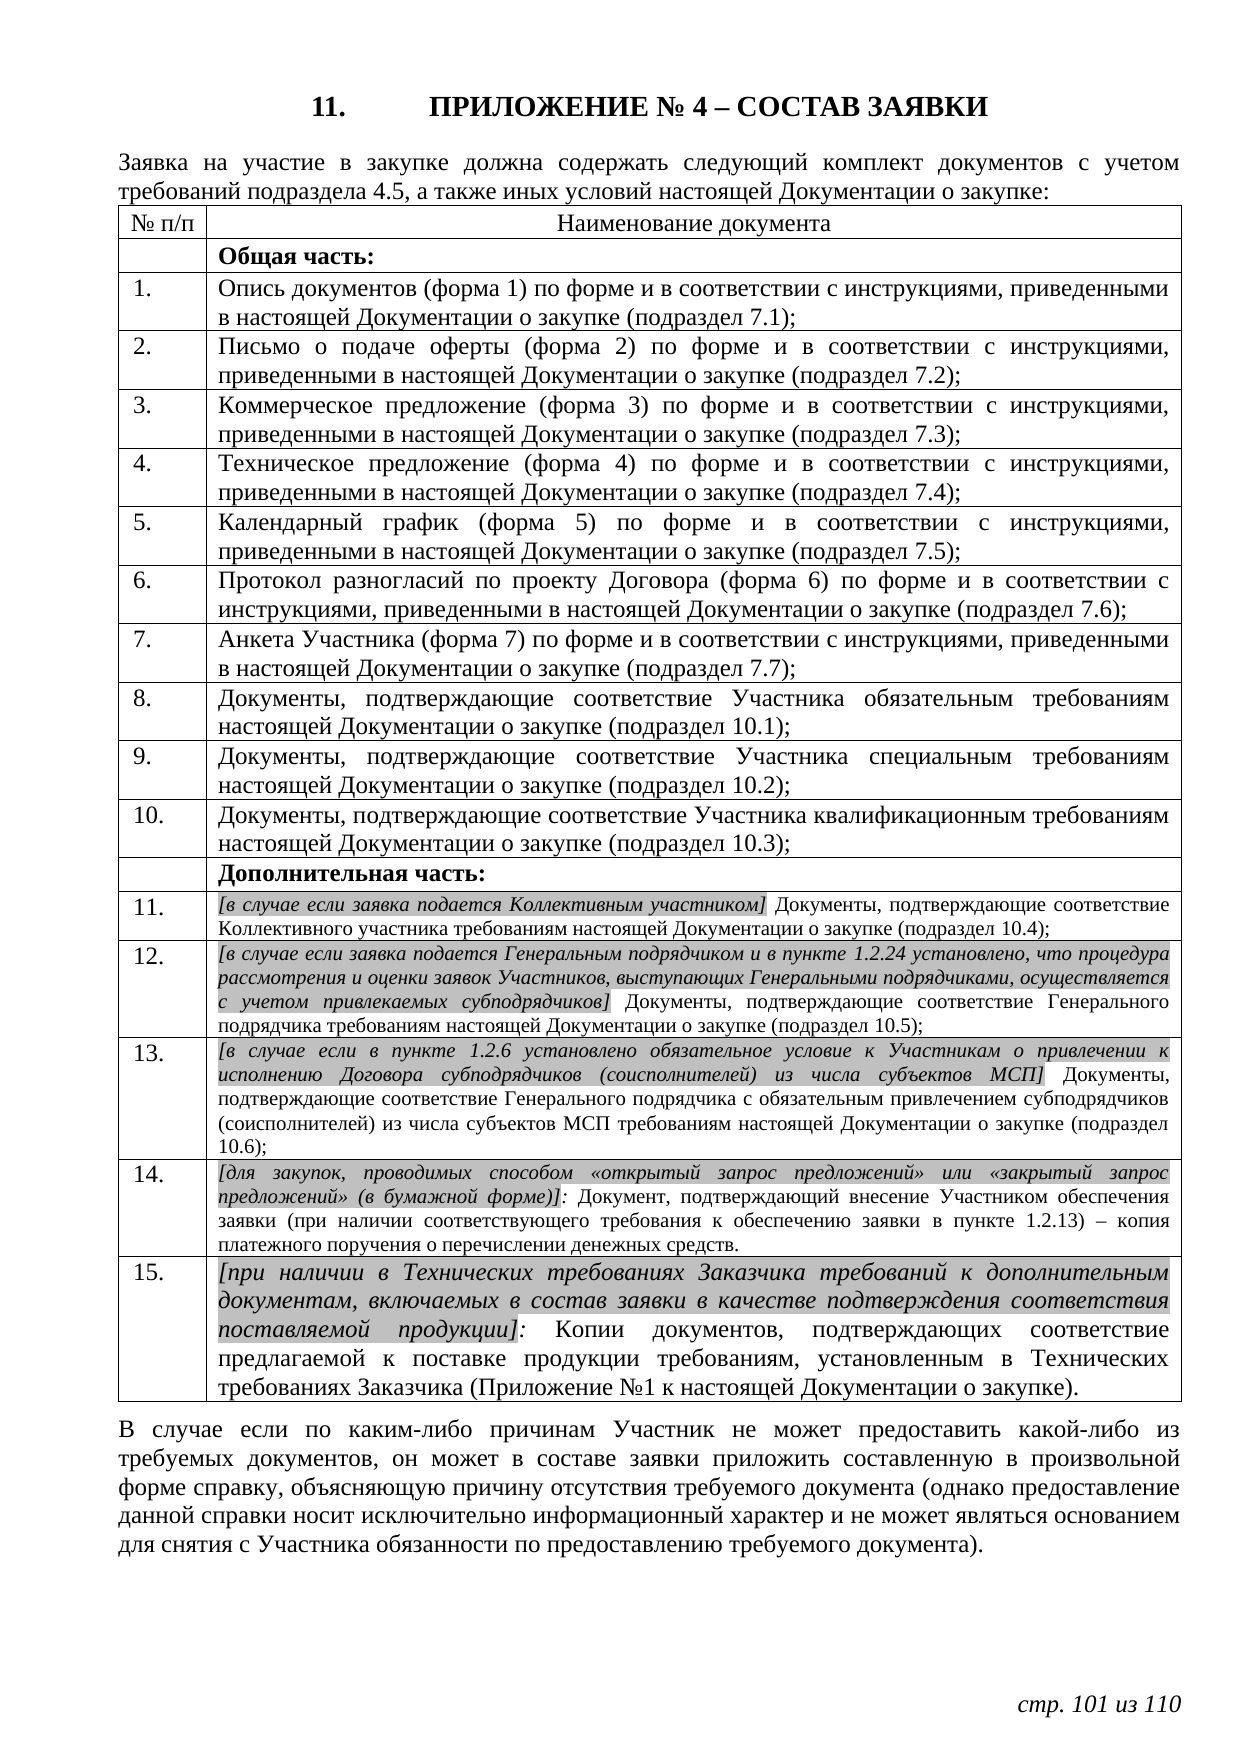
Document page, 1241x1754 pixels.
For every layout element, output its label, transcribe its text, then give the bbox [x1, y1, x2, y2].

table_cell Анкета Участника (форма 7) по форме и в соответствии с инструкциями, приведенными в настоящей Документации о закупке (подраздел 7.7); [207, 624, 1181, 682]
table_header Наименование документа [207, 206, 1181, 238]
table_cell Документы, подтверждающие соответствие Участника квалификационным требованиям настоящей Документации о закупке (подраздел 10.3); [207, 800, 1181, 857]
table_cell Общая часть: [207, 239, 1181, 272]
table_cell Опись документов (форма 1) по форме и в соответствии с инструкциями, приведенными в настоящей Документации о закупке (подраздел 7.1); [207, 273, 1181, 330]
table_cell [в случае если заявка подается Коллективным участником] Документы, подтверждающие соответствие Коллективного участника требованиям настоящей Документации о закупке (подраздел 10.4); [207, 892, 1181, 940]
table_cell [в случае если заявка подается Генеральным подрядчиком и в пункте 1.2.24 установлено, что процедура рассмотрения и оценки заявок Участников, выступающих Генеральными подрядчиками, осуществляется с учетом привлекаемых субподрядчиков] Документы, подтверждающие соответствие Генерального подрядчика требованиям настоящей Документации о закупке (подраздел 10.5); [207, 941, 1181, 1037]
subtitle ПРИЛОЖЕНИЕ № 4 – СОСТАВ ЗАЯВКИ [118, 89, 1181, 122]
table_cell [119, 449, 206, 506]
table_cell [для закупок, проводимых способом «открытый запрос предложений» или «закрытый запрос предложений» (в бумажной форме)]: Документ, подтверждающий внесение Участником обеспечения заявки (при наличии соответствующего требования к обеспечению заявки в пункте 1.2.13) – копия платежного поручения о перечислении денежных средств. [207, 1160, 1181, 1256]
table_cell [119, 1257, 206, 1401]
table_cell [119, 683, 206, 740]
table_cell Письмо о подаче оферты (форма 2) по форме и в соответствии с инструкциями, приведенными в настоящей Документации о закупке (подраздел 7.2); [207, 331, 1181, 389]
table_cell [119, 239, 206, 272]
table_cell [119, 566, 206, 623]
table_cell [в случае если в пункте 1.2.6 установлено обязательное условие к Участникам о привлечении к исполнению Договора субподрядчиков (соисполнителей) из числа субъектов МСП] Документы, подтверждающие соответствие Генерального подрядчика с обязательным привлечением субподрядчиков (соисполнителей) из числа субъектов МСП требованиям настоящей Документации о закупке (подраздел 10.6); [207, 1038, 1181, 1158]
list Заявка на участие в закупке должна содержать следующий комплект документов с учетом требований подраздела 4.5, а также иных условий настоящей Документации о закупке: [118, 147, 1181, 205]
table_cell [119, 941, 206, 1037]
table_cell [119, 892, 206, 940]
table_cell Протокол разногласий по проекту Договора (форма 6) по форме и в соответствии с инструкциями, приведенными в настоящей Документации о закупке (подраздел 7.6); [207, 566, 1181, 623]
table_cell [119, 331, 206, 389]
table_cell Документы, подтверждающие соответствие Участника специальным требованиям настоящей Документации о закупке (подраздел 10.2); [207, 741, 1181, 799]
table_cell Техническое предложение (форма 4) по форме и в соответствии с инструкциями, приведенными в настоящей Документации о закупке (подраздел 7.4); [207, 449, 1181, 506]
table_cell [119, 273, 206, 330]
table_cell [при наличии в Технических требованиях Заказчика требований к дополнительным документам, включаемых в состав заявки в качестве подтверждения соответствия поставляемой продукции]: Копии документов, подтверждающих соответствие предлагаемой к поставке продукции требованиям, установленным в Технических требованиях Заказчика (Приложение №1 к настоящей Документации о закупке). [207, 1257, 1181, 1401]
table_cell [119, 741, 206, 799]
table_cell Коммерческое предложение (форма 3) по форме и в соответствии с инструкциями, приведенными в настоящей Документации о закупке (подраздел 7.3); [207, 390, 1181, 447]
list В случае если по каким-либо причинам Участник не может предоставить какой-либо из требуемых документов, он может в составе заявки приложить составленную в произвольной форме справку, объясняющую причину отсутствия требуемого документа (однако предоставление данной справки носит исключительно информационный характер и не может являться основанием для снятия с Участника обязанности по предоставлению требуемого документа). [118, 1414, 1181, 1558]
table_cell [119, 390, 206, 447]
table_cell [119, 507, 206, 564]
table_cell Дополнительная часть: [207, 858, 1181, 891]
table_header № п/п [119, 206, 206, 238]
table_cell [119, 624, 206, 682]
table_cell [119, 1160, 206, 1256]
table_cell [119, 800, 206, 857]
table_cell [119, 858, 206, 891]
table_cell Документы, подтверждающие соответствие Участника обязательным требованиям настоящей Документации о закупке (подраздел 10.1); [207, 683, 1181, 740]
table_cell [119, 1038, 206, 1158]
table_cell Календарный график (форма 5) по форме и в соответствии с инструкциями, приведенными в настоящей Документации о закупке (подраздел 7.5); [207, 507, 1181, 564]
